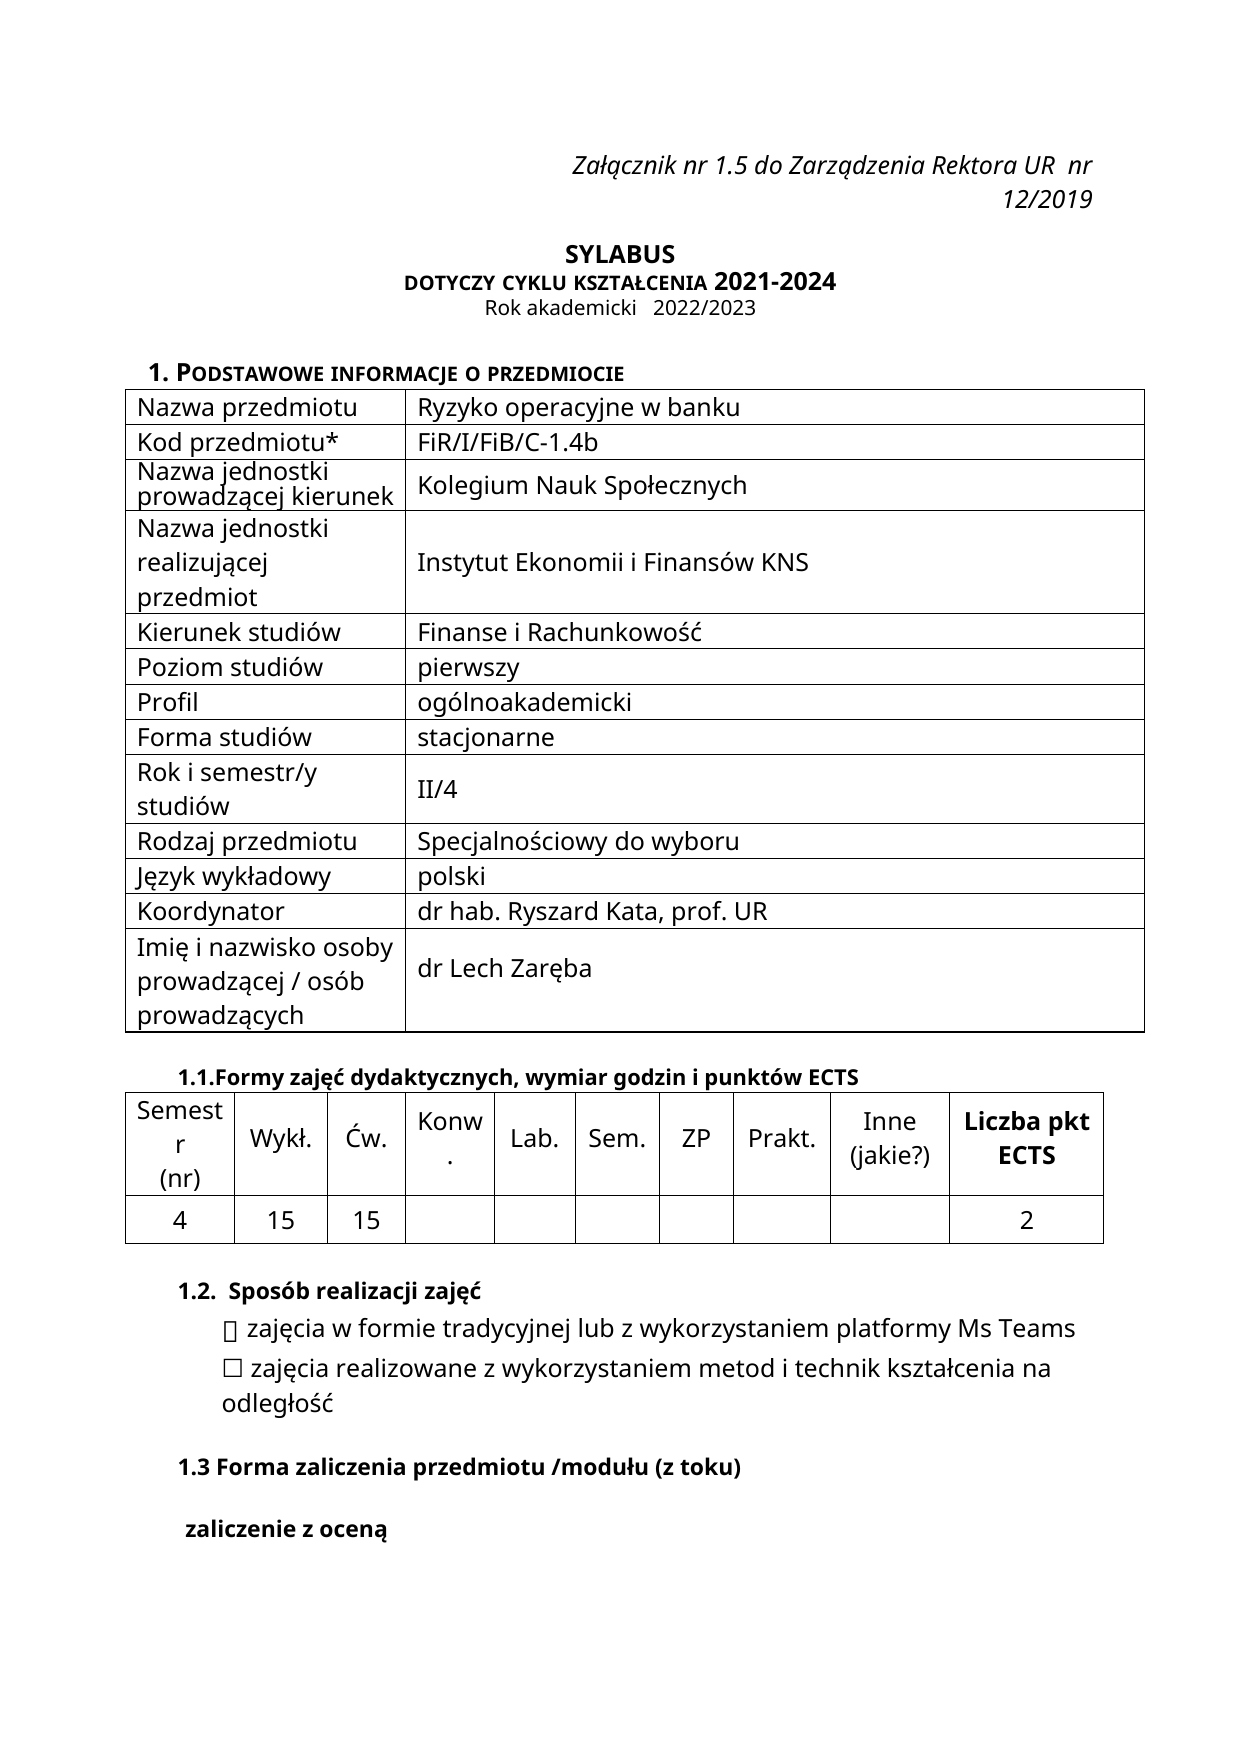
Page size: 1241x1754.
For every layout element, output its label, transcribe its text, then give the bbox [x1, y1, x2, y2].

text dotyczy cyklu kształcenia 2021-2024 [148, 271, 1093, 296]
table_cell Imię i nazwisko osoby prowadzącej / osób prowadzących [126, 929, 405, 1031]
table_header Sem. [576, 1093, 659, 1195]
table_cell Forma studiów [126, 720, 405, 754]
table_cell 15 [235, 1196, 327, 1242]
table_header Wykł. [235, 1093, 327, 1195]
text 1.3 Forma zaliczenia przedmiotu /modułu (z toku) [177, 1451, 1093, 1482]
table_cell Poziom studiów [126, 649, 405, 683]
text 1.2. Sposób realizacji zajęć [177, 1275, 1093, 1306]
table_cell 2 [950, 1196, 1103, 1242]
table_cell Kod przedmiotu* [126, 425, 405, 459]
table_cell Rok i semestr/y studiów [126, 755, 405, 823]
table_header Liczba pkt ECTS [950, 1093, 1103, 1195]
text Załącznik nr 1.5 do Zarządzenia Rektora UR nr 12/2019 [148, 148, 1093, 216]
table_cell Nazwa jednostki realizującej przedmiot [126, 511, 405, 613]
table_cell Kolegium Nauk Społecznych [406, 460, 1144, 510]
table_cell [734, 1196, 830, 1242]
table_cell Rodzaj przedmiotu [126, 824, 405, 858]
table_header Ryzyko operacyjne w banku [406, 390, 1144, 424]
table_cell 15 [328, 1196, 405, 1242]
table_header Konw. [406, 1093, 494, 1195]
table_cell [660, 1196, 733, 1242]
table_cell [831, 1196, 949, 1242]
table_cell II/4 [406, 755, 1144, 823]
table_cell Finanse i Rachunkowość [406, 614, 1144, 648]
table_cell [576, 1196, 659, 1242]
table_cell Profil [126, 685, 405, 718]
text SYLABUS [148, 237, 1093, 271]
table_cell Język wykładowy [126, 859, 405, 893]
table_cell 4 [126, 1196, 234, 1242]
table_header Nazwa przedmiotu [126, 390, 405, 424]
table_cell Specjalnościowy do wyboru [406, 824, 1144, 858]
table_cell stacjonarne [406, 720, 1144, 754]
table_header Ćw. [328, 1093, 405, 1195]
table_cell Instytut Ekonomii i Finansów KNS [406, 511, 1144, 613]
table_cell [495, 1196, 575, 1242]
table_cell pierwszy [406, 649, 1144, 683]
text  zajęcia w formie tradycyjnej lub z wykorzystaniem platformy Ms Teams [221, 1306, 1093, 1351]
table_header ZP [660, 1093, 733, 1195]
text 1.1.Formy zajęć dydaktycznych, wymiar godzin i punktów ECTS [177, 1062, 1093, 1092]
table_cell Nazwa jednostki prowadzącej kierunek [126, 460, 405, 510]
table_header Semestr (nr) [126, 1093, 234, 1195]
text Rok akademicki 2022/2023 [148, 296, 1093, 321]
table_cell ogólnoakademicki [406, 685, 1144, 718]
table_cell Koordynator [126, 894, 405, 928]
table_cell [406, 1196, 494, 1242]
text 1. Podstawowe informacje o przedmiocie [148, 355, 1093, 389]
table_header Prakt. [734, 1093, 830, 1195]
text ☐ zajęcia realizowane z wykorzystaniem metod i technik kształcenia na odległość [221, 1351, 1093, 1419]
table_cell polski [406, 859, 1144, 893]
table_cell dr Lech Zaręba [406, 929, 1144, 1031]
text zaliczenie z oceną [148, 1513, 1093, 1544]
table_header Lab. [495, 1093, 575, 1195]
table_cell dr hab. Ryszard Kata, prof. UR [406, 894, 1144, 928]
table_cell Kierunek studiów [126, 614, 405, 648]
table_cell FiR/I/FiB/C-1.4b [406, 425, 1144, 459]
table_header Inne (jakie?) [831, 1093, 949, 1195]
